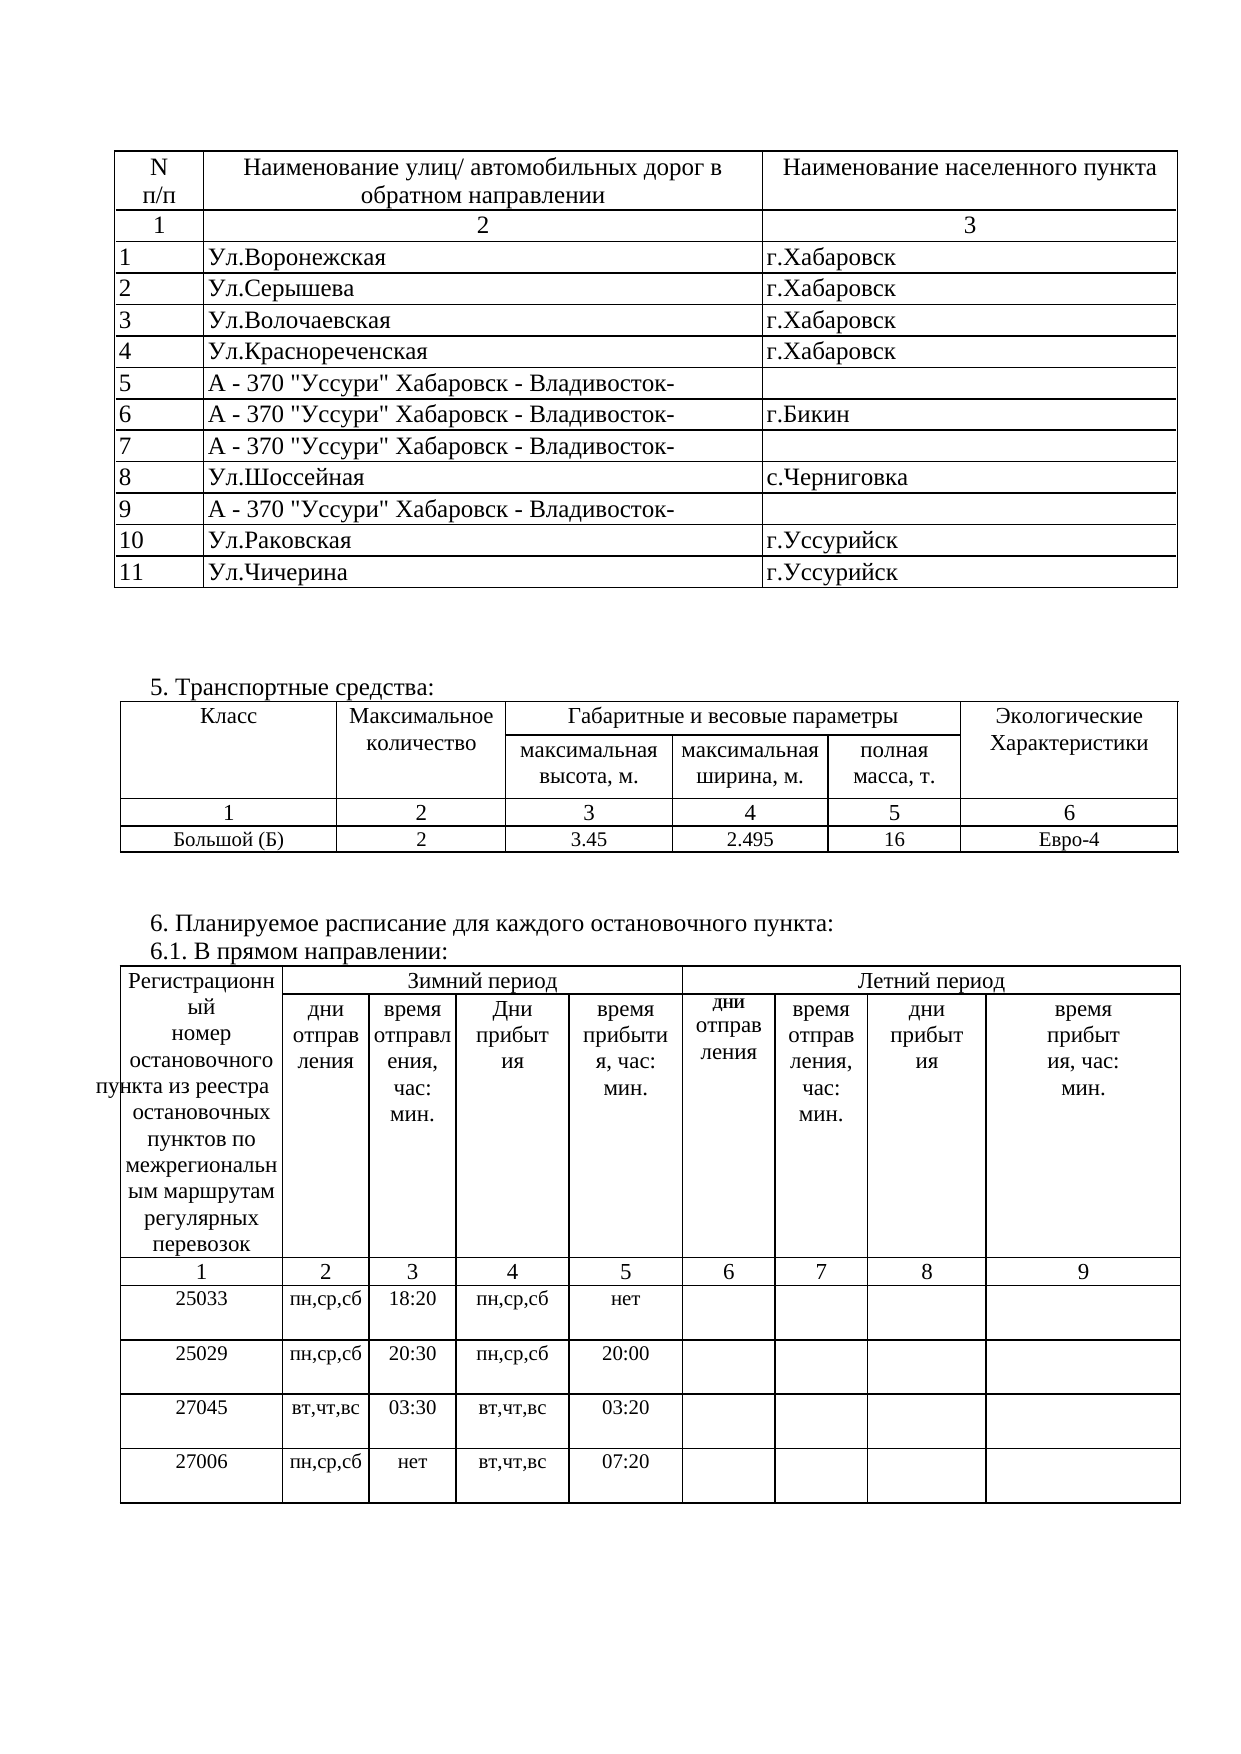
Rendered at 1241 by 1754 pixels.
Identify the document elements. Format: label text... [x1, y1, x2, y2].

table_cell А - 370 "Уссури" Хабаровск - Владивосток- [204, 400, 762, 429]
table_header Максимальное количество [337, 702, 505, 797]
table_cell 6 [115, 399, 203, 429]
table_cell Ул.Краснореченская [204, 337, 762, 366]
table_cell 16 [829, 827, 960, 851]
text 5. Транспортные средства: [150, 672, 1090, 701]
table_cell [868, 1286, 985, 1339]
table_cell с.Черниговка [763, 461, 1177, 492]
table_cell г.Уссурийск [763, 555, 1177, 587]
table_cell [868, 1341, 985, 1393]
table_cell 5 [570, 1258, 682, 1284]
table_header Габаритные и весовые параметры [506, 702, 960, 734]
table_header Летний период [683, 967, 1180, 993]
table_cell 6 [683, 1258, 774, 1284]
table_header Зимний период [283, 967, 682, 993]
table_cell 18:20 [370, 1286, 455, 1339]
table_cell 1 [121, 799, 336, 825]
table_header Экологические Характеристики [961, 702, 1177, 797]
table_cell г.Уссурийск [763, 524, 1177, 555]
table_header Наименование населенного пункта [763, 152, 1177, 209]
table_cell 4 [115, 336, 203, 366]
table_cell 1 [115, 242, 203, 272]
table_cell 3 [763, 209, 1177, 241]
table_cell 3 [115, 305, 203, 335]
table_cell 5 [829, 799, 960, 825]
table_cell 27045 [121, 1395, 282, 1448]
table_cell время отправ ления, час: мин. [776, 995, 867, 1257]
table_cell 07:20 [570, 1449, 682, 1502]
table_cell 25033 [121, 1286, 282, 1339]
table_cell вт,чт,вс [457, 1395, 568, 1448]
table_cell время прибыти я, час: мин. [570, 995, 682, 1257]
table_cell г.Хабаровск [763, 272, 1177, 303]
table_cell вт,чт,вс [283, 1395, 368, 1448]
table_cell Ул.Раковская [204, 525, 762, 555]
table_cell 27006 [121, 1449, 282, 1502]
table_cell [868, 1449, 985, 1502]
table_cell пн,ср,сб [283, 1449, 368, 1502]
table_cell [683, 1286, 774, 1339]
table_cell А - 370 "Уссури" Хабаровск - Владивосток- [204, 494, 762, 524]
table_cell [683, 1341, 774, 1393]
table_header Класс [121, 702, 336, 797]
table_cell г.Хабаровск [763, 304, 1177, 335]
table_header N п/п [115, 152, 203, 209]
table_cell 2 [283, 1258, 368, 1284]
table_cell полная масса, т. [829, 736, 960, 797]
table_cell 3.45 [506, 827, 672, 851]
table_cell [776, 1341, 867, 1393]
table_cell 3 [506, 799, 672, 825]
table_cell 2.495 [673, 827, 827, 851]
table_cell Ул.Чичерина [204, 557, 762, 587]
table_cell Евро-4 [961, 827, 1177, 851]
table_cell [683, 1449, 774, 1502]
text 6.1. В прямом направлении: [150, 936, 1090, 965]
table_cell время отправл ения, час: мин. [370, 995, 455, 1257]
table_cell г.Хабаровск [763, 241, 1177, 272]
table_cell Большой (Б) [121, 827, 336, 851]
table_cell 11 [115, 556, 203, 587]
table_cell 25029 [121, 1341, 282, 1393]
table_cell 9 [115, 493, 203, 524]
text 6. Планируемое расписание для каждого остановочного пункта: [150, 908, 1090, 936]
table_cell А - 370 "Уссури" Хабаровск - Владивосток- [204, 368, 762, 398]
table_cell максимальная ширина, м. [673, 736, 827, 797]
table_cell 4 [457, 1258, 568, 1284]
table_cell 10 [115, 525, 203, 555]
table_cell 03:30 [370, 1395, 455, 1448]
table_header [121, 967, 282, 1257]
table_cell 4 [673, 799, 827, 825]
table_cell пн,ср,сб [457, 1341, 568, 1393]
table_cell [987, 1395, 1180, 1448]
table_cell А - 370 "Уссури" Хабаровск - Владивосток- [204, 431, 762, 461]
table_cell г.Бикин [763, 398, 1177, 429]
table_cell пн,ср,сб [457, 1286, 568, 1339]
table_cell 8 [868, 1258, 985, 1284]
table_cell вт,чт,вс [457, 1449, 568, 1502]
table_cell [763, 366, 1177, 398]
table_cell 1 [115, 210, 203, 241]
table_cell 9 [987, 1258, 1180, 1284]
table_cell 3 [370, 1258, 455, 1284]
table_cell [776, 1395, 867, 1448]
table_cell [987, 1341, 1180, 1393]
table_cell 7 [115, 430, 203, 461]
table_cell [868, 1395, 985, 1448]
table_cell нет [570, 1286, 682, 1339]
table_cell Ул.Шоссейная [204, 462, 762, 492]
table_cell 2 [115, 273, 203, 303]
table_cell ДНИ отправ ления [683, 995, 774, 1257]
table_cell 2 [204, 211, 762, 241]
table_cell 03:20 [570, 1395, 682, 1448]
table_cell время прибыт ия, час: мин. [987, 995, 1180, 1257]
table_cell [776, 1286, 867, 1339]
table_cell 8 [115, 462, 203, 492]
table_cell 5 [115, 368, 203, 398]
table_cell дни прибыт ия [868, 995, 985, 1257]
table_cell Ул.Серышева [204, 274, 762, 303]
table_cell 1 [121, 1258, 282, 1284]
table_cell Ул.Волочаевская [204, 305, 762, 335]
table_cell Дни прибыт ия [457, 995, 568, 1257]
table_cell [763, 429, 1177, 461]
table_cell [683, 1395, 774, 1448]
table_cell [763, 492, 1177, 524]
table_cell 6 [961, 799, 1177, 825]
table_cell 2 [337, 799, 505, 825]
table_cell 20:00 [570, 1341, 682, 1393]
table_cell Ул.Воронежская [204, 242, 762, 272]
table_cell г.Хабаровск [763, 335, 1177, 366]
table_cell [987, 1449, 1180, 1502]
table_cell пн,ср,сб [283, 1286, 368, 1339]
table_cell максимальная высота, м. [506, 736, 672, 797]
table_cell 7 [776, 1258, 867, 1284]
table_cell [987, 1286, 1180, 1339]
table_cell 2 [337, 827, 505, 851]
table_header Наименование улиц/ автомобильных дорог в обратном направлении [204, 152, 762, 209]
table_cell 20:30 [370, 1341, 455, 1393]
table_cell дни отправ ления [283, 995, 368, 1257]
table_cell нет [370, 1449, 455, 1502]
table_cell пн,ср,сб [283, 1341, 368, 1393]
table_cell [776, 1449, 867, 1502]
